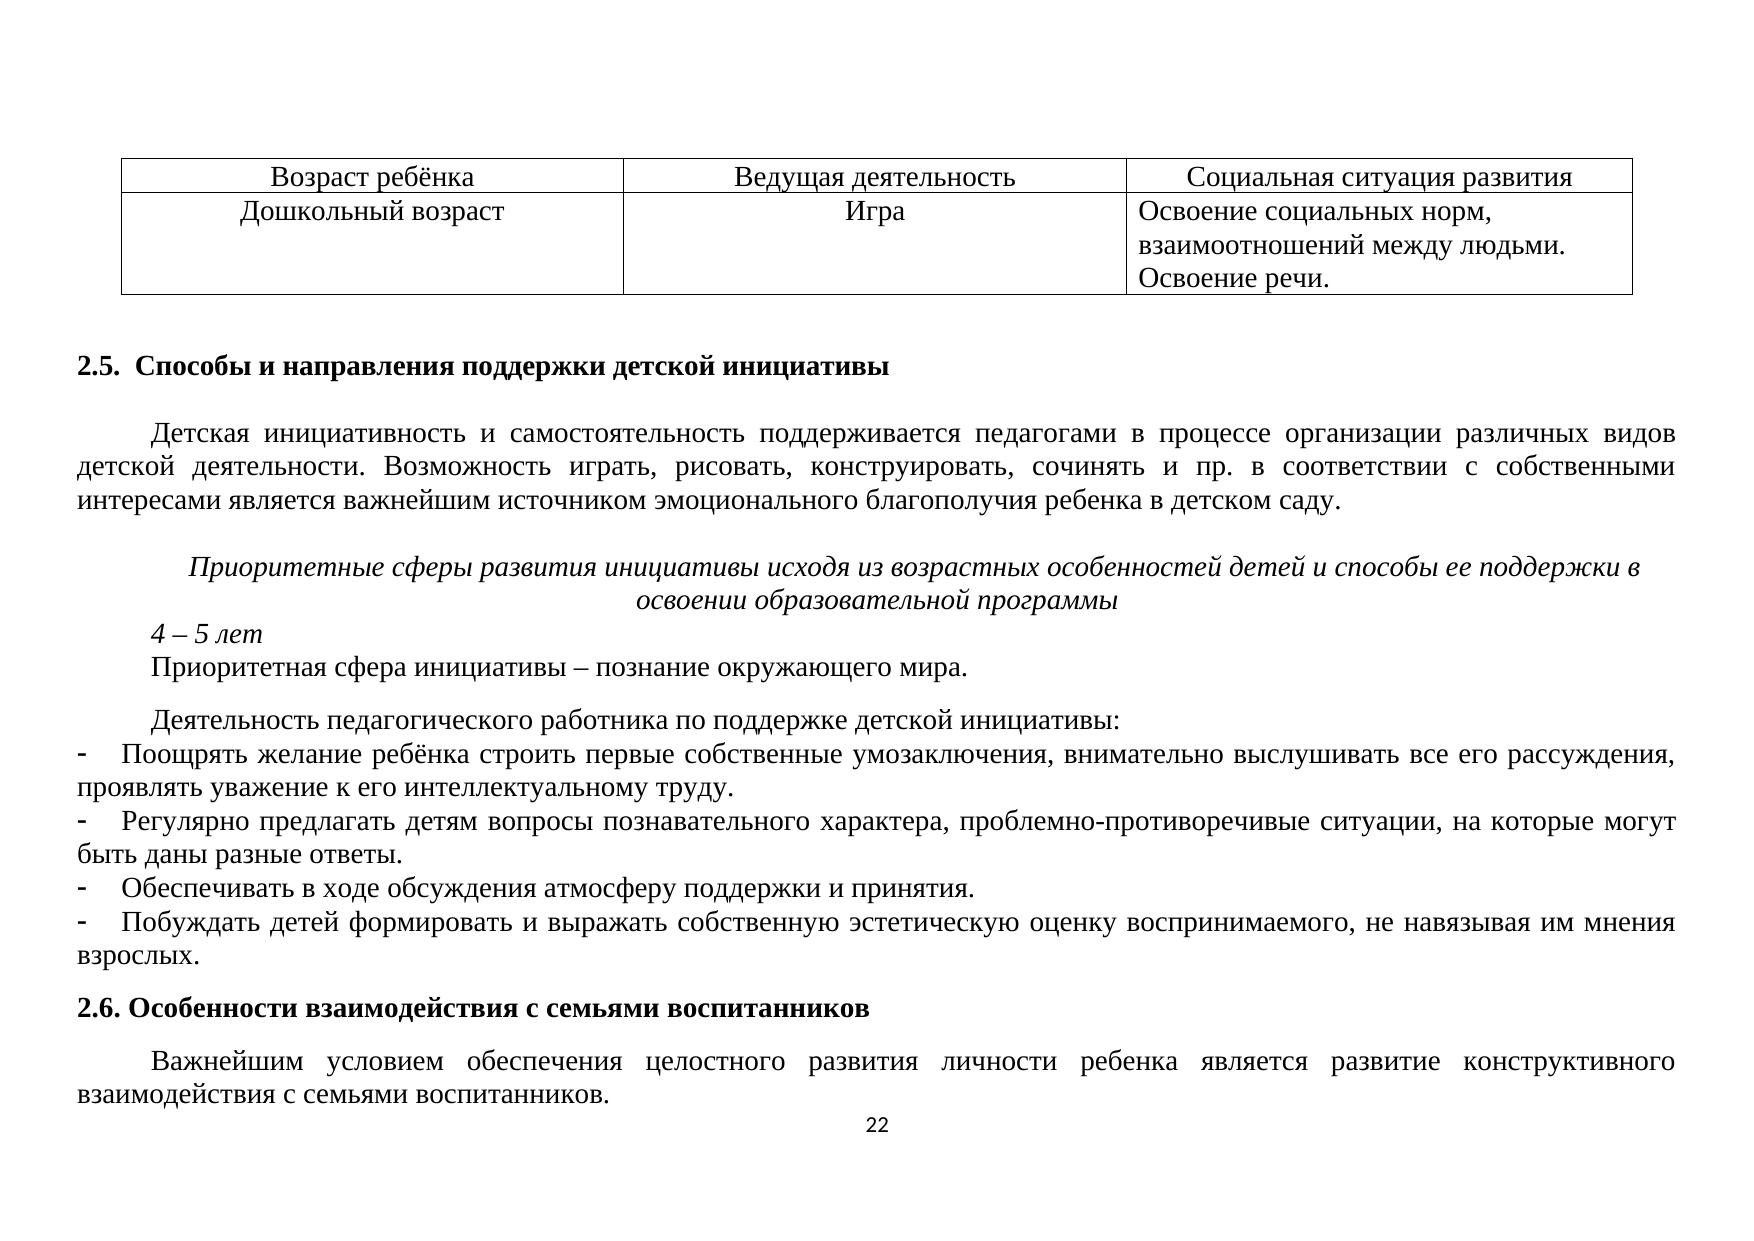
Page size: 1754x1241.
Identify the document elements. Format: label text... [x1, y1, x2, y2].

list Обеспечивать в ходе обсуждения атмосферу поддержки и принятия. [77, 870, 1677, 904]
table_header Социальная ситуация развития [1127, 159, 1632, 192]
list Поощрять желание ребёнка строить первые собственные умозаключения, внимательно выслушивать все его рассуждения, проявлять уважение к его интеллектуальному труду. [77, 736, 1677, 803]
list Регулярно предлагать детям вопросы познавательного характера, проблемно-противоречивые ситуации, на которые могут быть даны разные ответы. [77, 803, 1677, 870]
text Деятельность педагогического работника по поддержке детской инициативы: [77, 702, 1677, 736]
text Важнейшим условием обеспечения целостного развития личности ребенка является развитие конструктивного взаимодействия с семьями воспитанников. [77, 1043, 1677, 1110]
table_header Возраст ребёнка [122, 159, 623, 192]
list Побуждать детей формировать и выражать собственную эстетическую оценку воспринимаемого, не навязывая им мнения взрослых. [77, 904, 1677, 971]
text 4 – 5 лет [77, 616, 1677, 649]
text 2.5. Способы и направления поддержки детской инициативы [77, 348, 1677, 381]
text 2.6. Особенности взаимодействия с семьями воспитанников [77, 990, 1677, 1024]
text Приоритетные сферы развития инициативы исходя из возрастных особенностей детей и способы ее поддержки в освоении образовательной программы [77, 549, 1677, 616]
table_cell Дошкольный возраст [122, 193, 623, 294]
text Приоритетная сфера инициативы – познание окружающего мира. [77, 649, 1677, 683]
table_cell Игра [624, 193, 1126, 294]
table_header Ведущая деятельность [624, 159, 1126, 192]
text Детская инициативность и самостоятельность поддерживается педагогами в процессе организации различных видов детской деятельности. Возможность играть, рисовать, конструировать, сочинять и пр. в соответствии с собственными интересами является важнейшим источником эмоционального благополучия ребенка в детском саду. [77, 415, 1677, 515]
table_cell Освоение социальных норм, взаимоотношений между людьми. Освоение речи. [1127, 193, 1632, 294]
